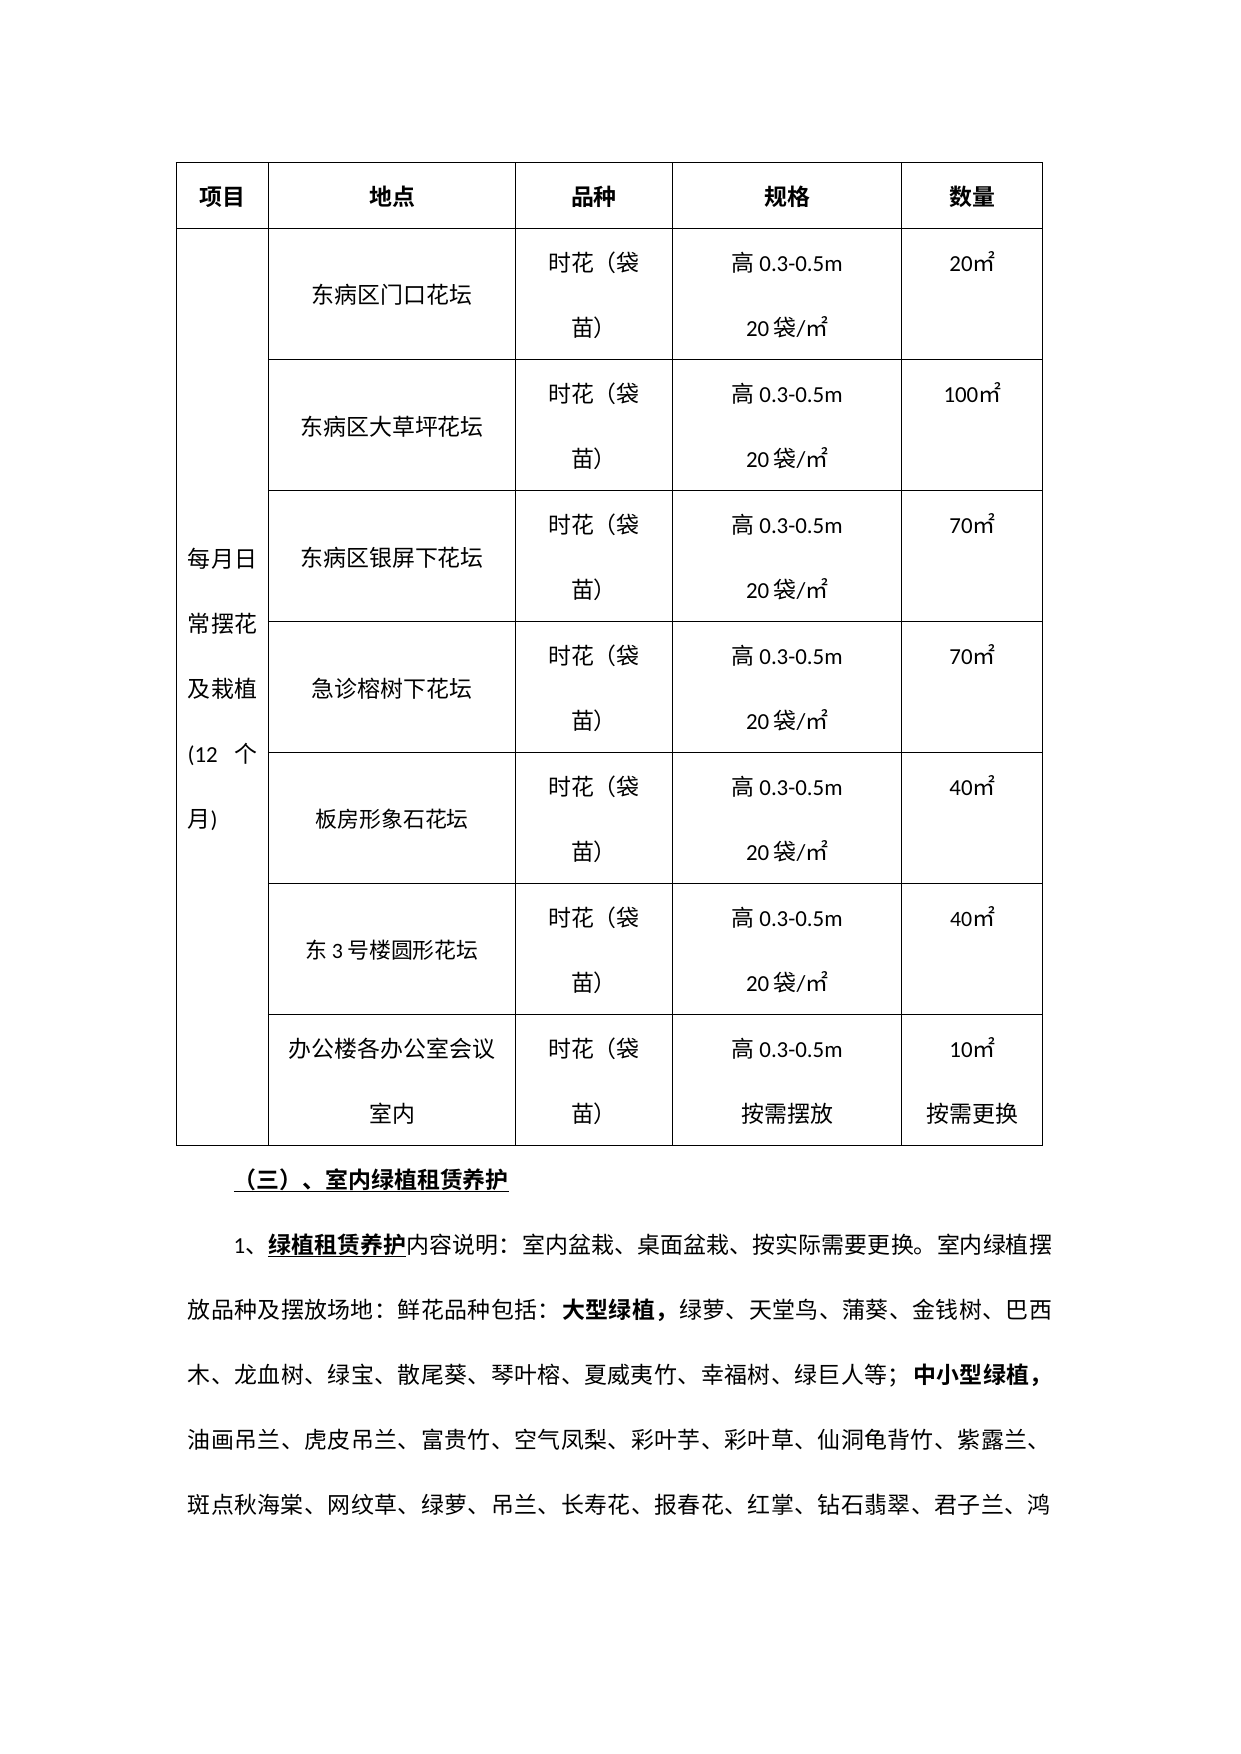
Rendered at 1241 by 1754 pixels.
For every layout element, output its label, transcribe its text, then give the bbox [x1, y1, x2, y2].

table_header 地点 [269, 163, 515, 228]
table_cell 高0.3-0.5m 20袋/㎡ [673, 753, 901, 883]
table_cell 高0.3-0.5m 20袋/㎡ [673, 229, 901, 359]
table_cell 10㎡ 按需更换 [902, 1015, 1042, 1145]
list （三）、室内绿植租赁养护 [187, 1146, 1053, 1211]
table_cell 东病区银屏下花坛 [269, 491, 515, 621]
table_cell 东病区大草坪花坛 [269, 360, 515, 490]
table_cell 高0.3-0.5m 20袋/㎡ [673, 622, 901, 752]
table_cell 时花（袋苗） [516, 884, 672, 1014]
table_cell 时花（袋苗） [516, 491, 672, 621]
table_cell 100㎡ [902, 360, 1042, 490]
table_cell 时花（袋苗） [516, 622, 672, 752]
table_cell 办公楼各办公室会议室内 [269, 1015, 515, 1145]
table_header 项目 [177, 163, 268, 228]
table_cell 时花（袋苗） [516, 360, 672, 490]
table_header 数量 [902, 163, 1042, 228]
table_cell 40㎡ [902, 884, 1042, 1014]
table_cell 东3号楼圆形花坛 [269, 884, 515, 1014]
table_cell 板房形象石花坛 [269, 753, 515, 883]
table_cell 每月日常摆花及栽植(12个月) [177, 229, 268, 1145]
table_cell 20㎡ [902, 229, 1042, 359]
table_header 规格 [673, 163, 901, 228]
table_cell 70㎡ [902, 622, 1042, 752]
table_cell 东病区门口花坛 [269, 229, 515, 359]
table_cell 时花（袋苗） [516, 229, 672, 359]
table_cell 高0.3-0.5m 按需摆放 [673, 1015, 901, 1145]
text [187, 1211, 1053, 1536]
table_cell 40㎡ [902, 753, 1042, 883]
table_cell 高0.3-0.5m 20袋/㎡ [673, 491, 901, 621]
table_cell 70㎡ [902, 491, 1042, 621]
table_header 品种 [516, 163, 672, 228]
table_cell 急诊榕树下花坛 [269, 622, 515, 752]
table_cell 时花（袋苗） [516, 753, 672, 883]
table_cell 高0.3-0.5m 20袋/㎡ [673, 360, 901, 490]
table_cell 高0.3-0.5m 20袋/㎡ [673, 884, 901, 1014]
table_cell 时花（袋苗） [516, 1015, 672, 1145]
